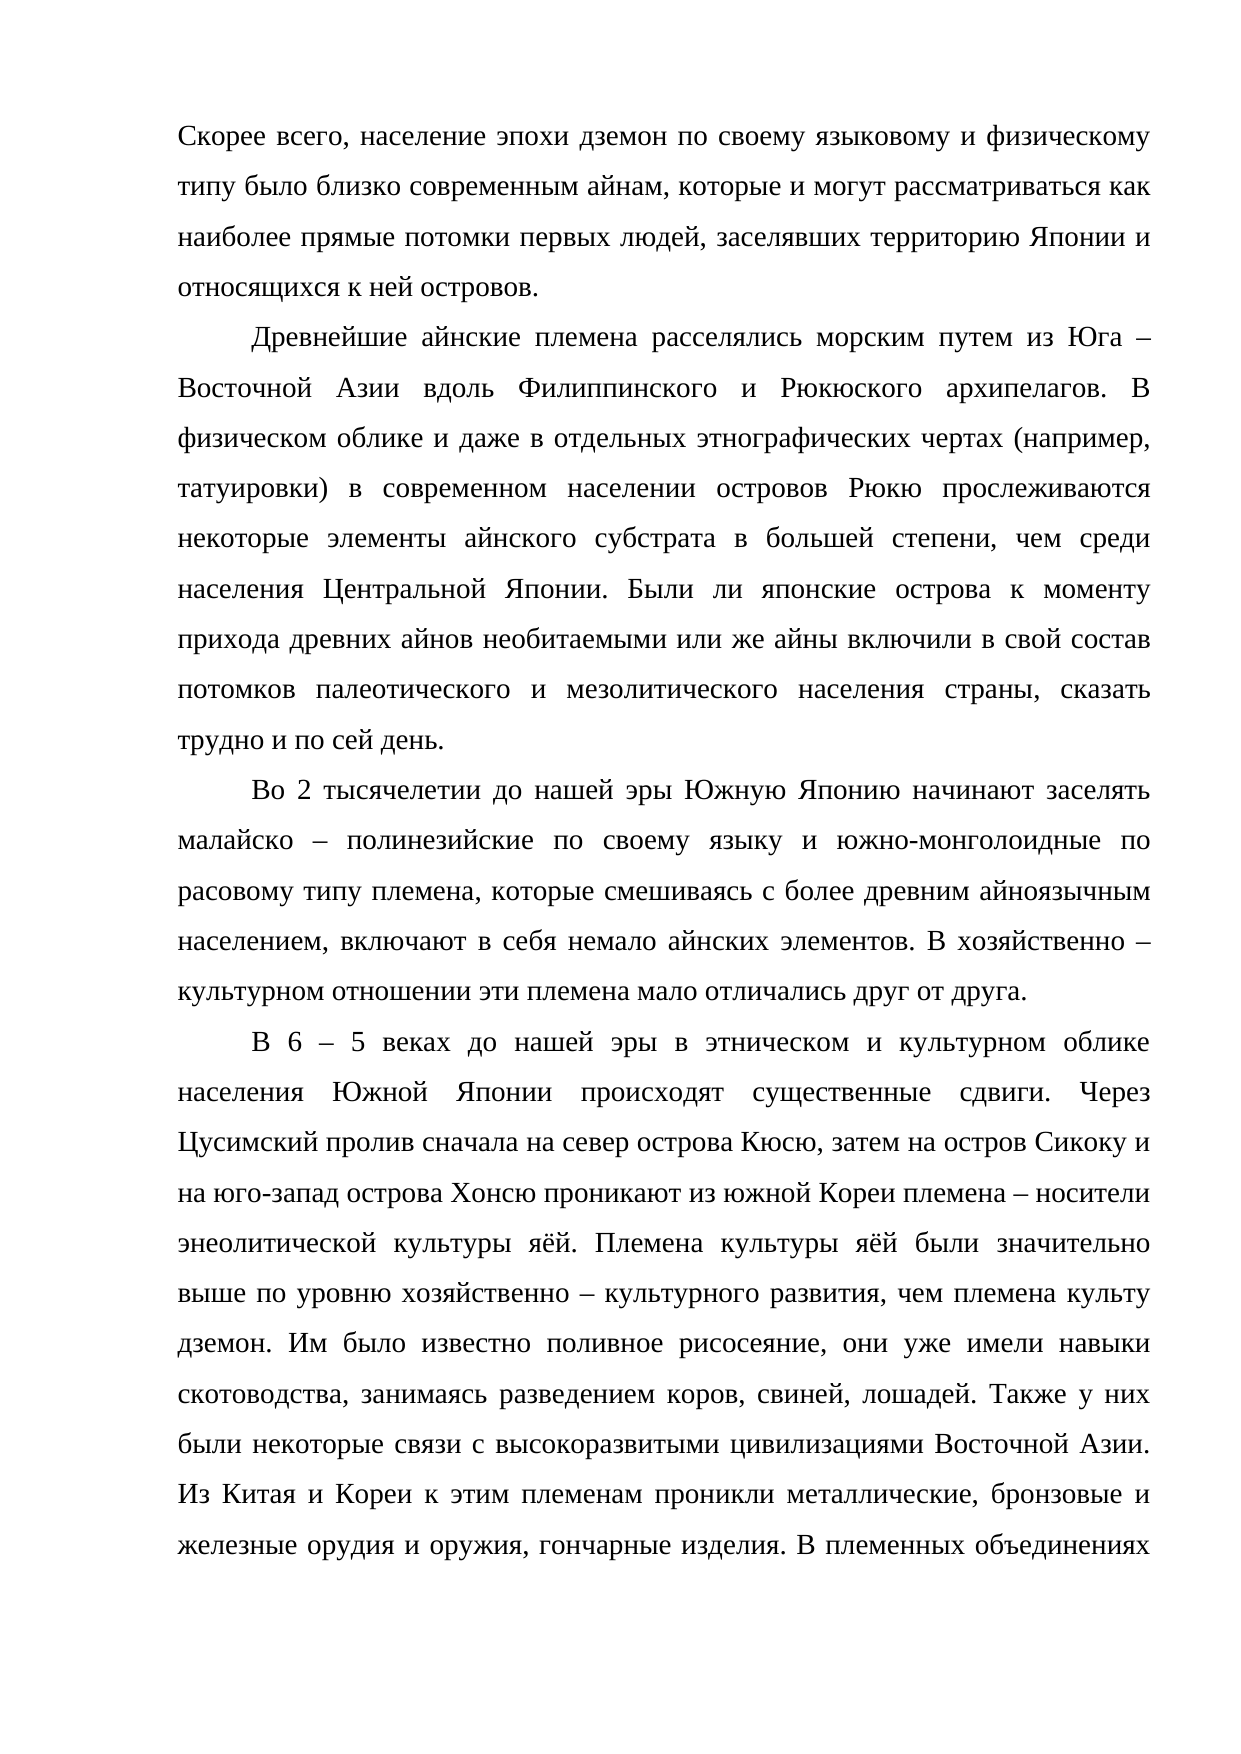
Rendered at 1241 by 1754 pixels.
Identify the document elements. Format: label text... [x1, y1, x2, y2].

text Древнейшие айнские племена расселялись морским путем из Юга – Восточной Азии вдоль Филиппинского и Рюкюского архипелагов. В физическом облике и даже в отдельных этнографических чертах (например, татуировки) в современном населении островов Рюкю прослеживаются некоторые элементы айнского субстрата в большей степени, чем среди населения Центральной Японии. Были ли японские острова к моменту прихода древних айнов необитаемыми или же айны включили в свой состав потомков палеотического и мезолитического населения страны, сказать трудно и по сей день. [177, 319, 1152, 755]
text Во 2 тысячелетии до нашей эры Южную Японию начинают заселять малайско – полинезийские по своему языку и южно-монголоидные по расовому типу племена, которые смешиваясь с более древним айноязычным населением, включают в себя немало айнских элементов. В хозяйственно – культурном отношении эти племена мало отличались друг от друга. [177, 772, 1152, 1007]
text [177, 118, 1152, 303]
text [177, 1024, 1152, 1560]
